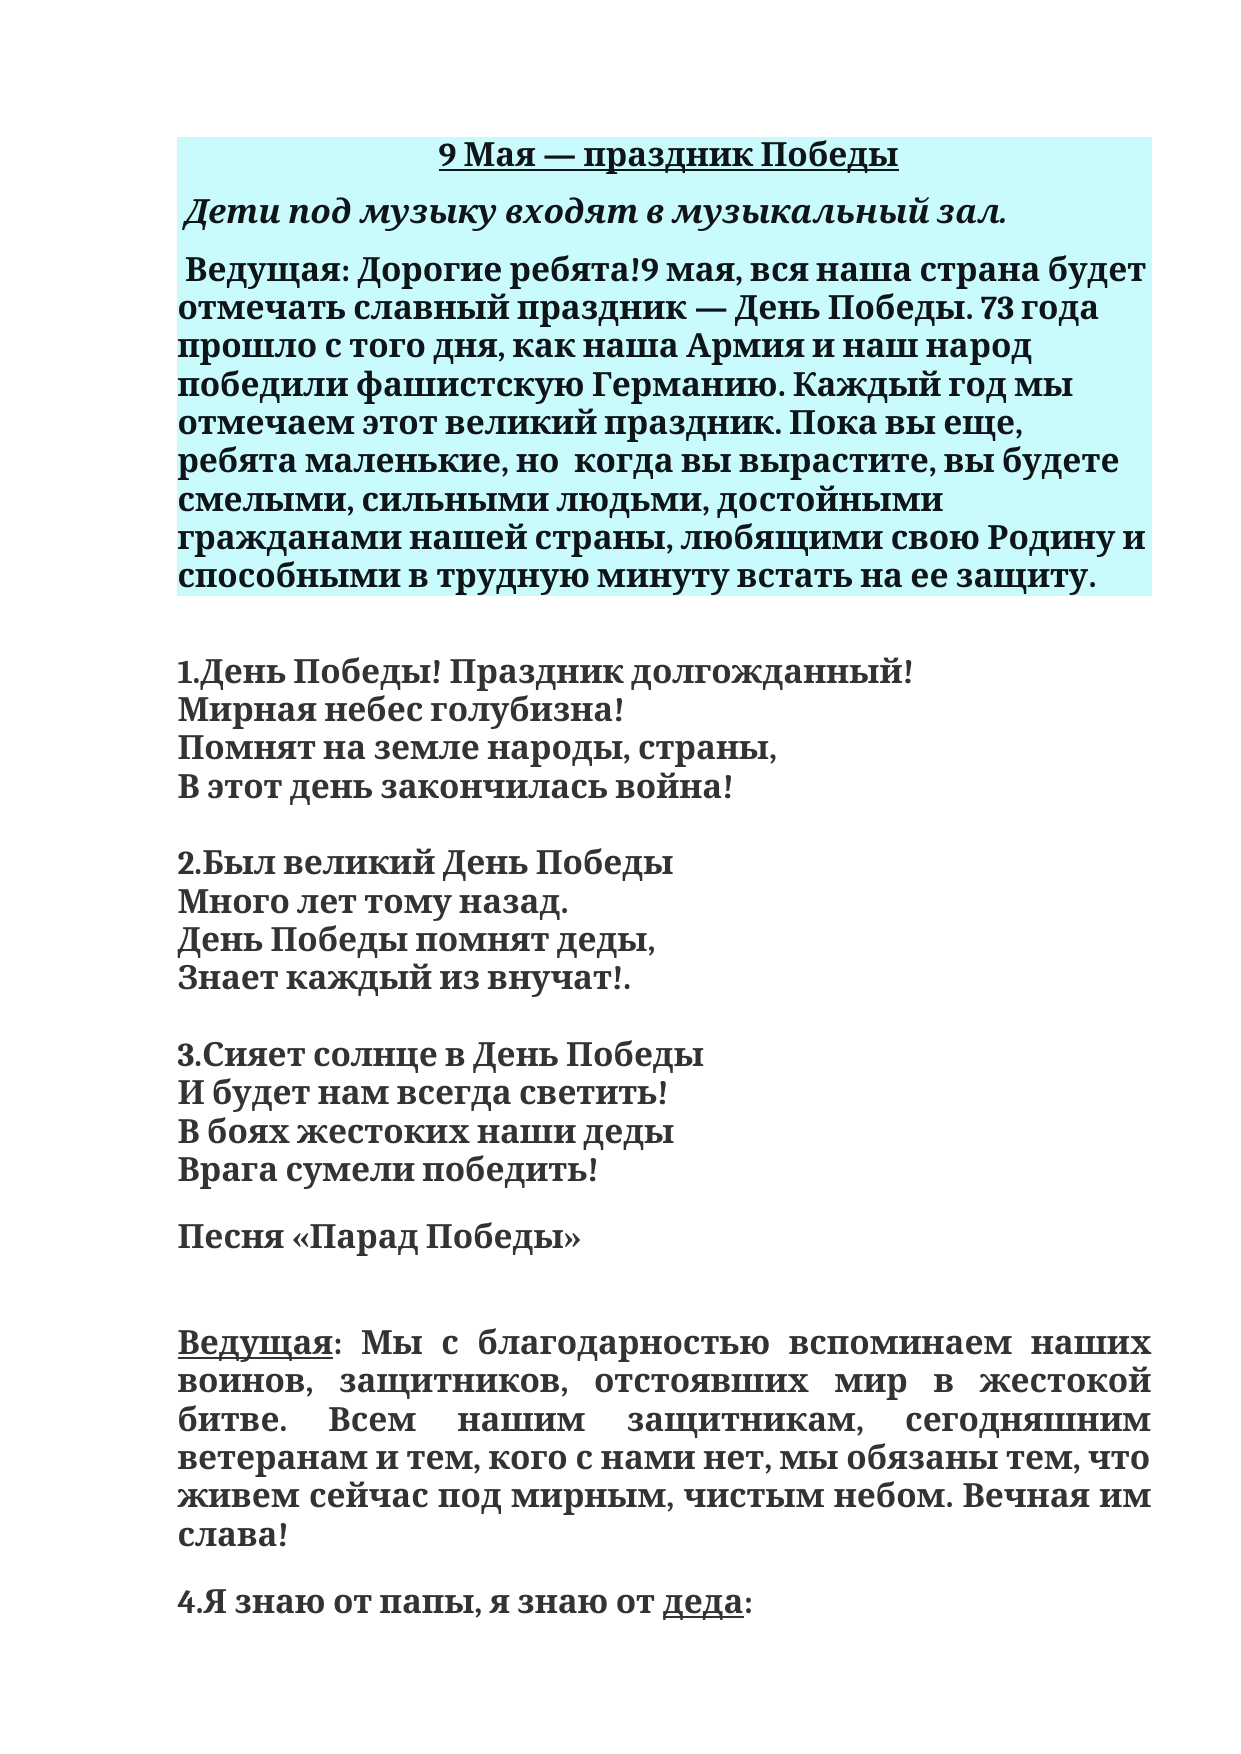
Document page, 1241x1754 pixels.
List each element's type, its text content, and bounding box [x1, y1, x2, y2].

text Песня «Парад Победы» [177, 1218, 1152, 1257]
text 3.Сияет солнце в День Победы И будет нам всегда светить! В боях жестоких наши деды Врага сумели победить! [177, 1036, 1152, 1190]
text 9 Мая — праздник Победы [177, 137, 1152, 175]
text 2.Был великий День Победы Много лет тому назад. День Победы помнят деды, Знает каждый из внучат!. [177, 845, 1152, 998]
text Ведущая: Дорогие ребята!9 мая, вся наша страна будет отмечать славный праздник — День Победы. 73 года прошло с того дня, как наша Армия и наш народ победили фашистскую Германию. Каждый год мы отмечаем этот великий праздник. Пока вы еще, ребята маленькие, но когда вы вырастите, вы будете смелыми, сильными людьми, достойными гражданами нашей страны, любящими свою Родину и способными в трудную минуту встать на ее защиту. [177, 251, 1152, 596]
text 1.День Победы! Праздник долгожданный! Мирная небес голубизна! Помнят на земле народы, страны, В этот день закончилась война! [177, 653, 1152, 806]
text Ведущая: Мы с благодарностью вспоминаем наших воинов, защитников, отстоявших мир в жестокой битве. Всем нашим защитникам, сегодняшним ветеранам и тем, кого с нами нет, мы обязаны тем, что живем сейчас под мирным, чистым небом. Вечная им слава! [177, 1324, 1152, 1554]
text Дети под музыку входят в музыкальный зал. [177, 194, 1152, 232]
text 4.Я знаю от папы, я знаю от деда: [177, 1583, 1152, 1622]
